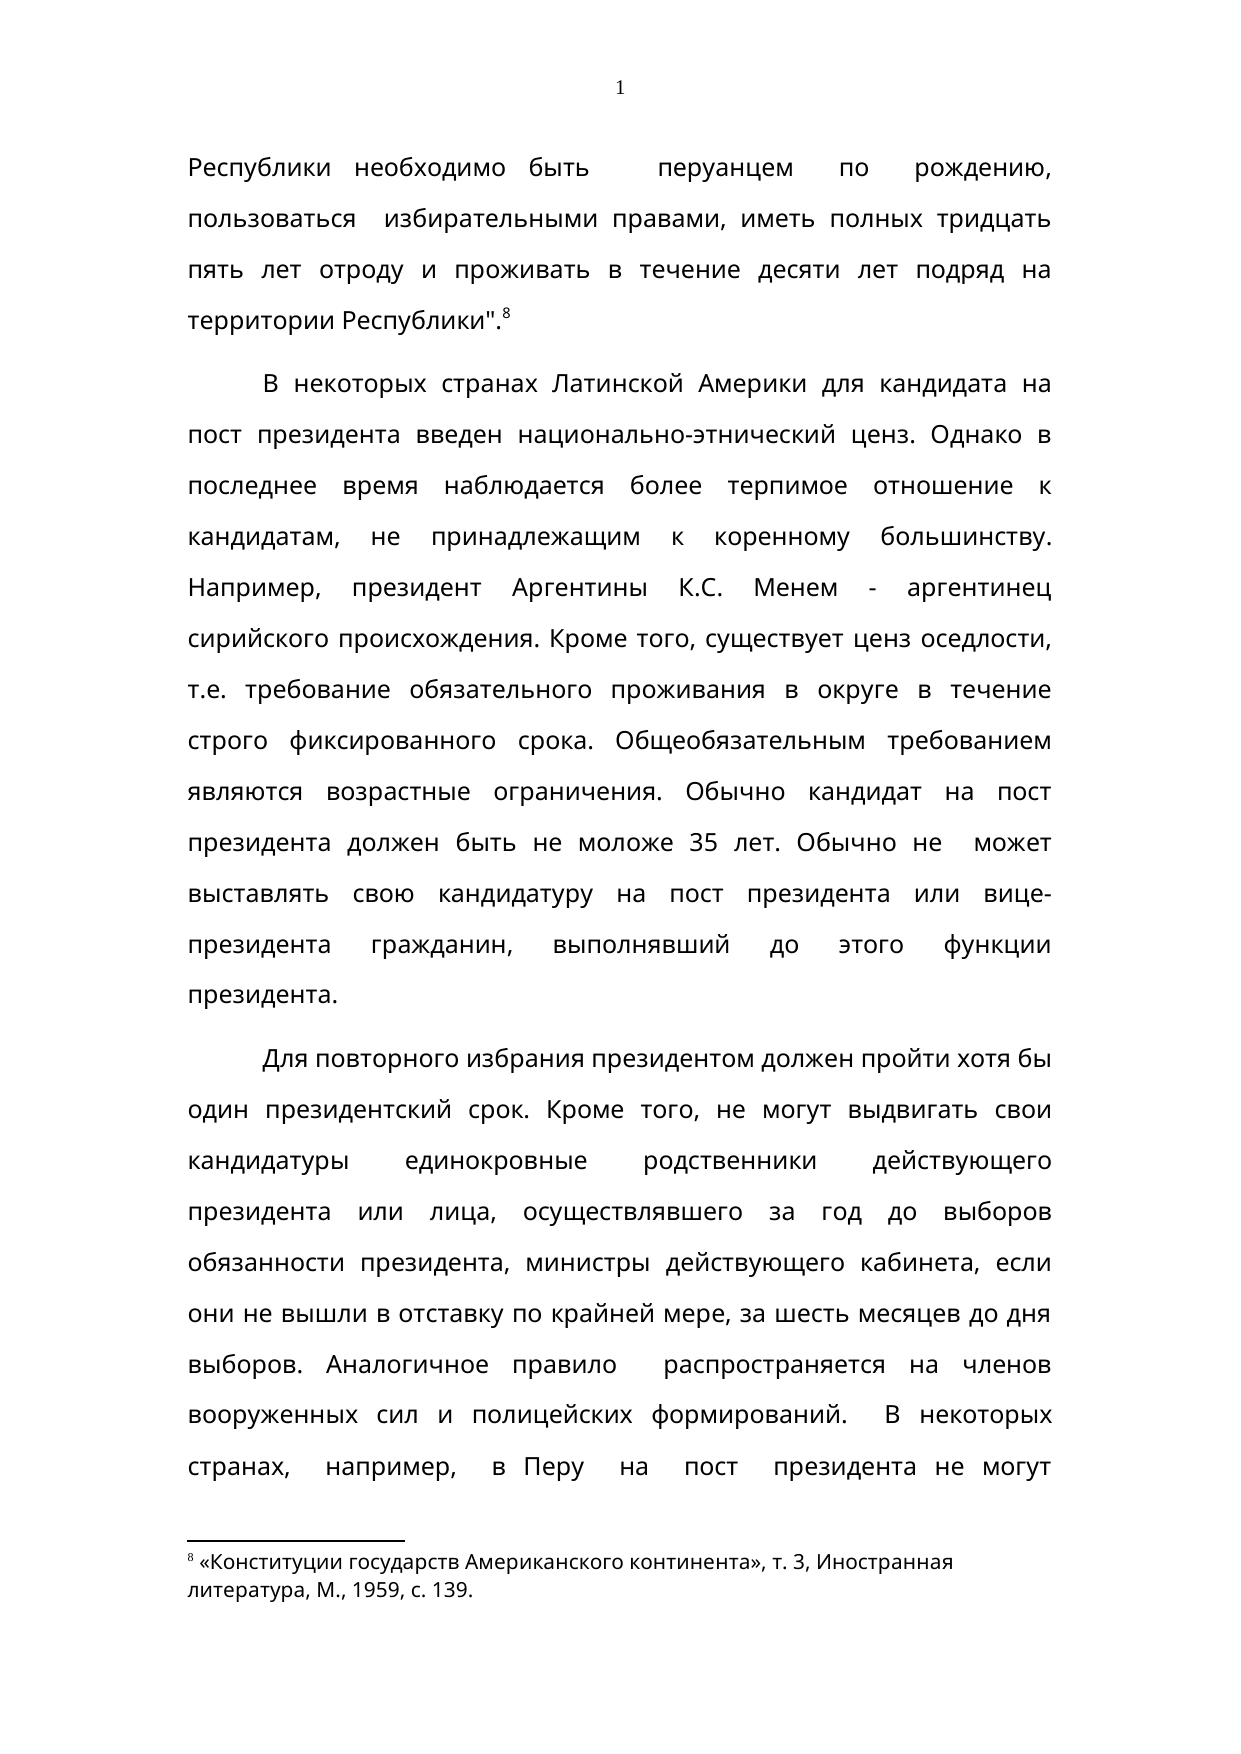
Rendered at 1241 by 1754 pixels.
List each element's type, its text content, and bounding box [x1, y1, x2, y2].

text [187, 150, 1053, 337]
text В некоторых странах Латинской Америки для кандидата на пост президента введен национально-этнический ценз. Однако в последнее время наблюдается более терпимое отношение к кандидатам, не принадлежащим к коренному большинству. Например, президент Аргентины К.С. Менем - аргентинец сирийского происхождения. Кроме того, существует ценз оседлости, т.е. требование обязательного проживания в округе в течение строго фиксированного срока. Общеобязательным требованием являются возрастные ограничения. Обычно кандидат на пост президента должен быть не моложе 35 лет. Обычно не может выставлять свою кандидатуру на пост президента или вице-президента гражданин, выполнявший до этого функции президента. [187, 366, 1053, 1011]
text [187, 1041, 1053, 1482]
